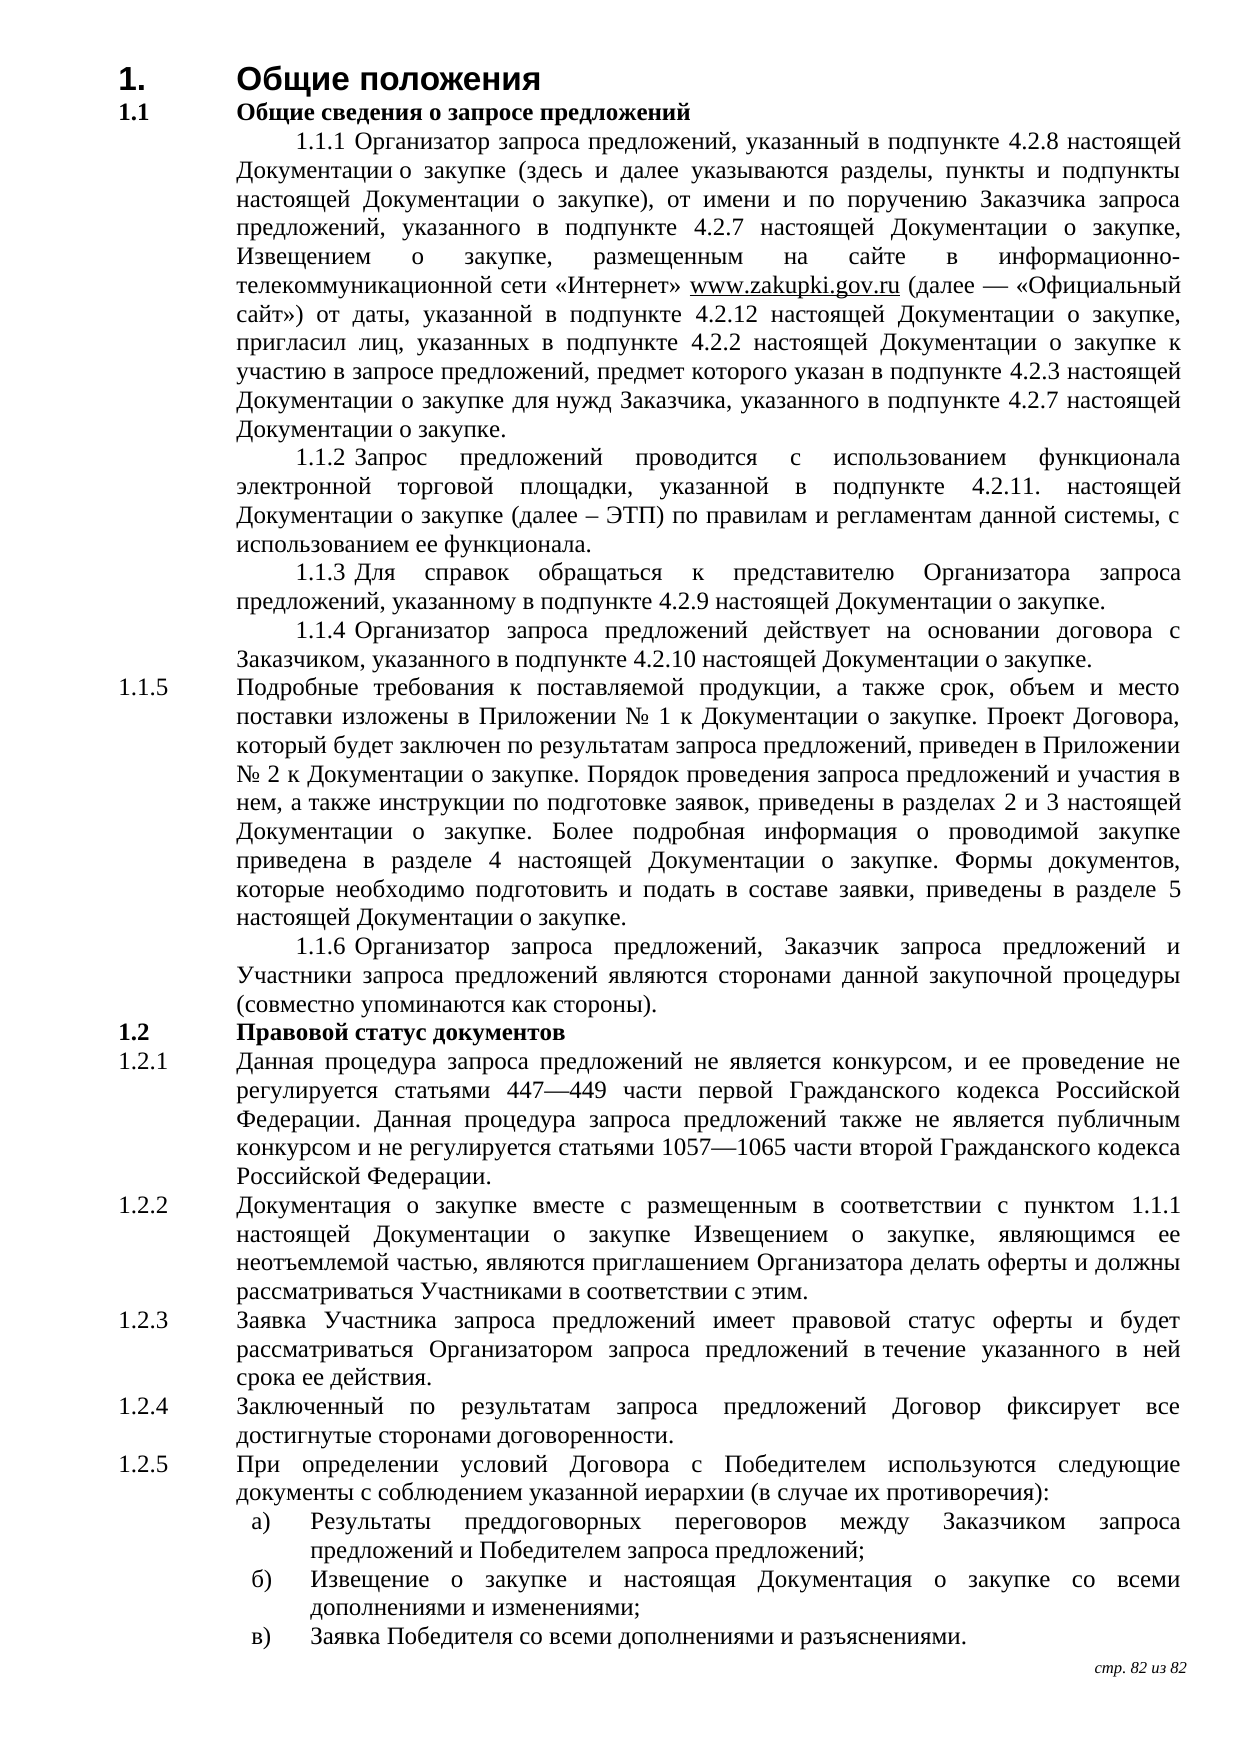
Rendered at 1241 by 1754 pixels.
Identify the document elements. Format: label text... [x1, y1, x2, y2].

subtitle Общие положения [118, 59, 1181, 97]
list Заключенный по результатам запроса предложений Договор фиксирует все достигнутые сторонами договоренности. [118, 1391, 1181, 1449]
text Организатор запроса предложений действует на основании договора с Заказчиком, указанного в подпункте 4.2.10 настоящей Документации о закупке. [236, 615, 1181, 672]
text Организатор запроса предложений, указанный в подпункте 4.2.8 настоящей Документации о закупке (здесь и далее указываются разделы, пункты и подпункты настоящей Документации о закупке), от имени и по поручению Заказчика запроса предложений, указанного в подпункте 4.2.7 настоящей Документации о закупке, Извещением о закупке, размещенным на сайте в информационно-телекоммуникационной сети «Интернет» www.zakupki.gov.ru (далее — «Официальный сайт») от даты, указанной в подпункте 4.2.12 настоящей Документации о закупке, пригласил лиц, указанных в подпункте 4.2.2 настоящей Документации о закупке к участию в запросе предложений, предмет которого указан в подпункте 4.2.3 настоящей Документации о закупке для нужд Заказчика, указанного в подпункте 4.2.7 настоящей Документации о закупке. [236, 126, 1181, 442]
subtitle Правовой статус документов [118, 1017, 1181, 1046]
list Результаты преддоговорных переговоров между Заказчиком запроса предложений и Победителем запроса предложений; [251, 1506, 1181, 1564]
list Заявка Участника запроса предложений имеет правовой статус оферты и будет рассматриваться Организатором запроса предложений в течение указанного в ней срока ее действия. [118, 1305, 1181, 1391]
text Для справок обращаться к представителю Организатора запроса предложений, указанному в подпункте 4.2.9 настоящей Документации о закупке. [236, 557, 1181, 615]
list Подробные требования к поставляемой продукции, а также срок, объем и место поставки изложены в Приложении № 1 к Документации о закупке. Проект Договора, который будет заключен по результатам запроса предложений, приведен в Приложении № 2 к Документации о закупке. Порядок проведения запроса предложений и участия в нем, а также инструкции по подготовке заявок, приведены в разделах 2 и 3 настоящей Документации о закупке. Более подробная информация о проводимой закупке приведена в разделе 4 настоящей Документации о закупке. Формы документов, которые необходимо подготовить и подать в составе заявки, приведены в разделе 5 настоящей Документации о закупке. [118, 672, 1181, 931]
text Организатор запроса предложений, Заказчик запроса предложений и Участники запроса предложений являются сторонами данной закупочной процедуры (совместно упоминаются как стороны). [236, 931, 1181, 1017]
list При определении условий Договора с Победителем используются следующие документы с соблюдением указанной иерархии (в случае их противоречия): [118, 1449, 1181, 1506]
list Извещение о закупке и настоящая Документация о закупке со всеми дополнениями и изменениями; [251, 1564, 1181, 1621]
list Документация о закупке вместе с размещенным в соответствии с пунктом 1.1.1 настоящей Документации о закупке Извещением о закупке, являющимся ее неотъемлемой частью, являются приглашением Организатора делать оферты и должны рассматриваться Участниками в соответствии с этим. [118, 1190, 1181, 1305]
list Данная процедура запроса предложений не является конкурсом, и ее проведение не регулируется статьями 447—449 части первой Гражданского кодекса Российской Федерации. Данная процедура запроса предложений также не является публичным конкурсом и не регулируется статьями 1057—1065 части второй Гражданского кодекса Российской Федерации. [118, 1046, 1181, 1190]
subtitle Общие сведения о запросе предложений [118, 97, 1181, 126]
list Заявка Победителя со всеми дополнениями и разъяснениями. [251, 1621, 1181, 1650]
text Запрос предложений проводится с использованием функционала электронной торговой площадки, указанной в подпункте 4.2.11. настоящей Документации о закупке (далее – ЭТП) по правилам и регламентам данной системы, с использованием ее функционала. [236, 442, 1181, 557]
